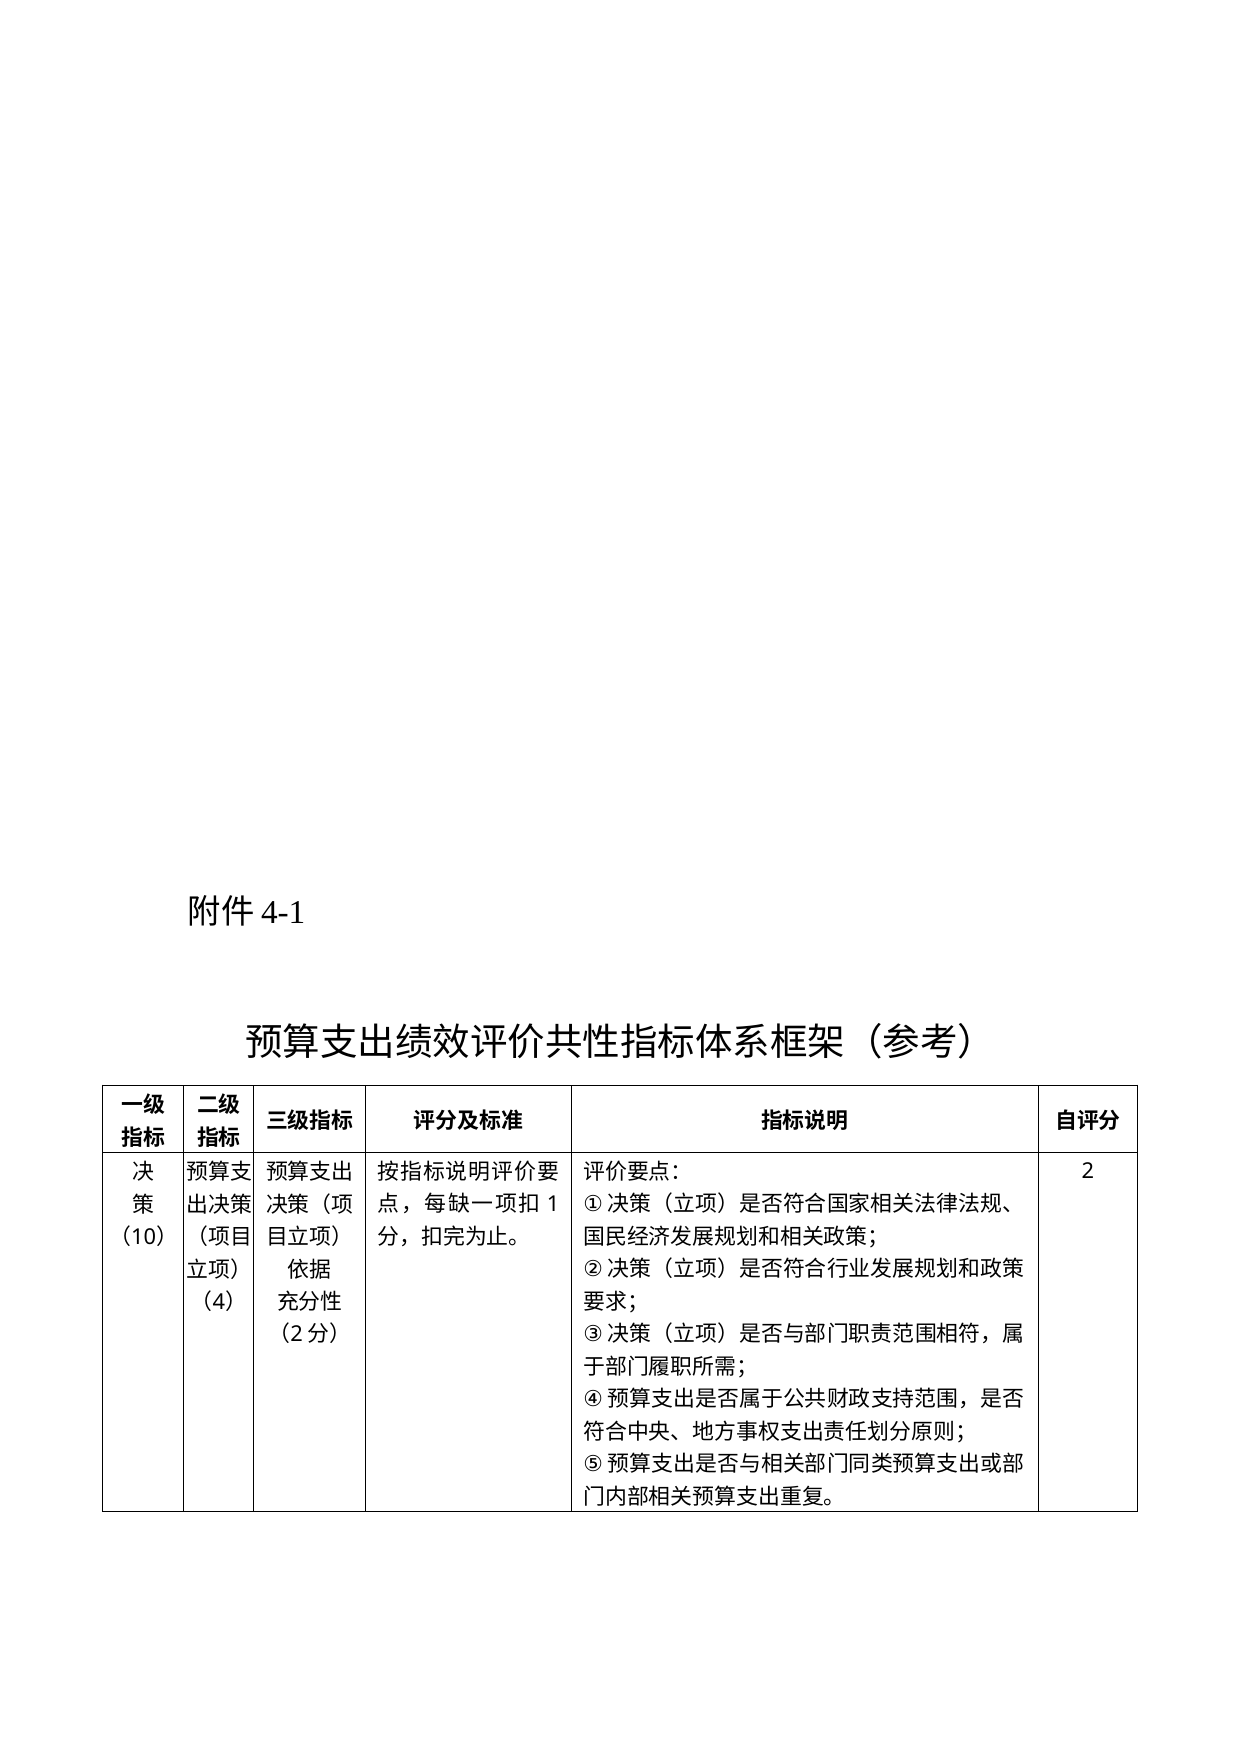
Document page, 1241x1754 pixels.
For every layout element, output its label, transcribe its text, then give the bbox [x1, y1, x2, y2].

table_header 三级指标 [254, 1086, 365, 1152]
table_cell 预算支出决策 （项目立项）（4） [184, 1153, 253, 1511]
table_header 自评分 [1039, 1086, 1137, 1152]
table_cell 决 策 （10） [103, 1153, 183, 1511]
table_cell 按指标说明评价要点，每缺一项扣1分，扣完为止。 [366, 1153, 571, 1511]
table_cell 评价要点： ①决策（立项）是否符合国家相关法律法规、国民经济发展规划和相关政策； ②决策（立项）是否符合行业发展规划和政策要求； ③决策（立项）是否与部门职责范围相符，属于部门履职所需； ④预算支出是否属于公共财政支持范围，是否符合中央、地方事权支出责任划分原则； ⑤预算支出是否与相关部门同类预算支出或部门内部相关预算支出重复。 [572, 1153, 1038, 1511]
text 预算支出绩效评价共性指标体系框架（参考） [187, 1007, 1053, 1072]
text 附件4-1 [187, 877, 1053, 942]
table_cell 2 [1039, 1153, 1137, 1511]
table_header 指标说明 [572, 1086, 1038, 1152]
table_cell 预算支出决策（项目立项）依据 充分性 （2分） [254, 1153, 365, 1511]
table_header 二级 指标 [184, 1086, 253, 1152]
table_header 评分及标准 [366, 1086, 571, 1152]
table_header 一级 指标 [103, 1086, 183, 1152]
